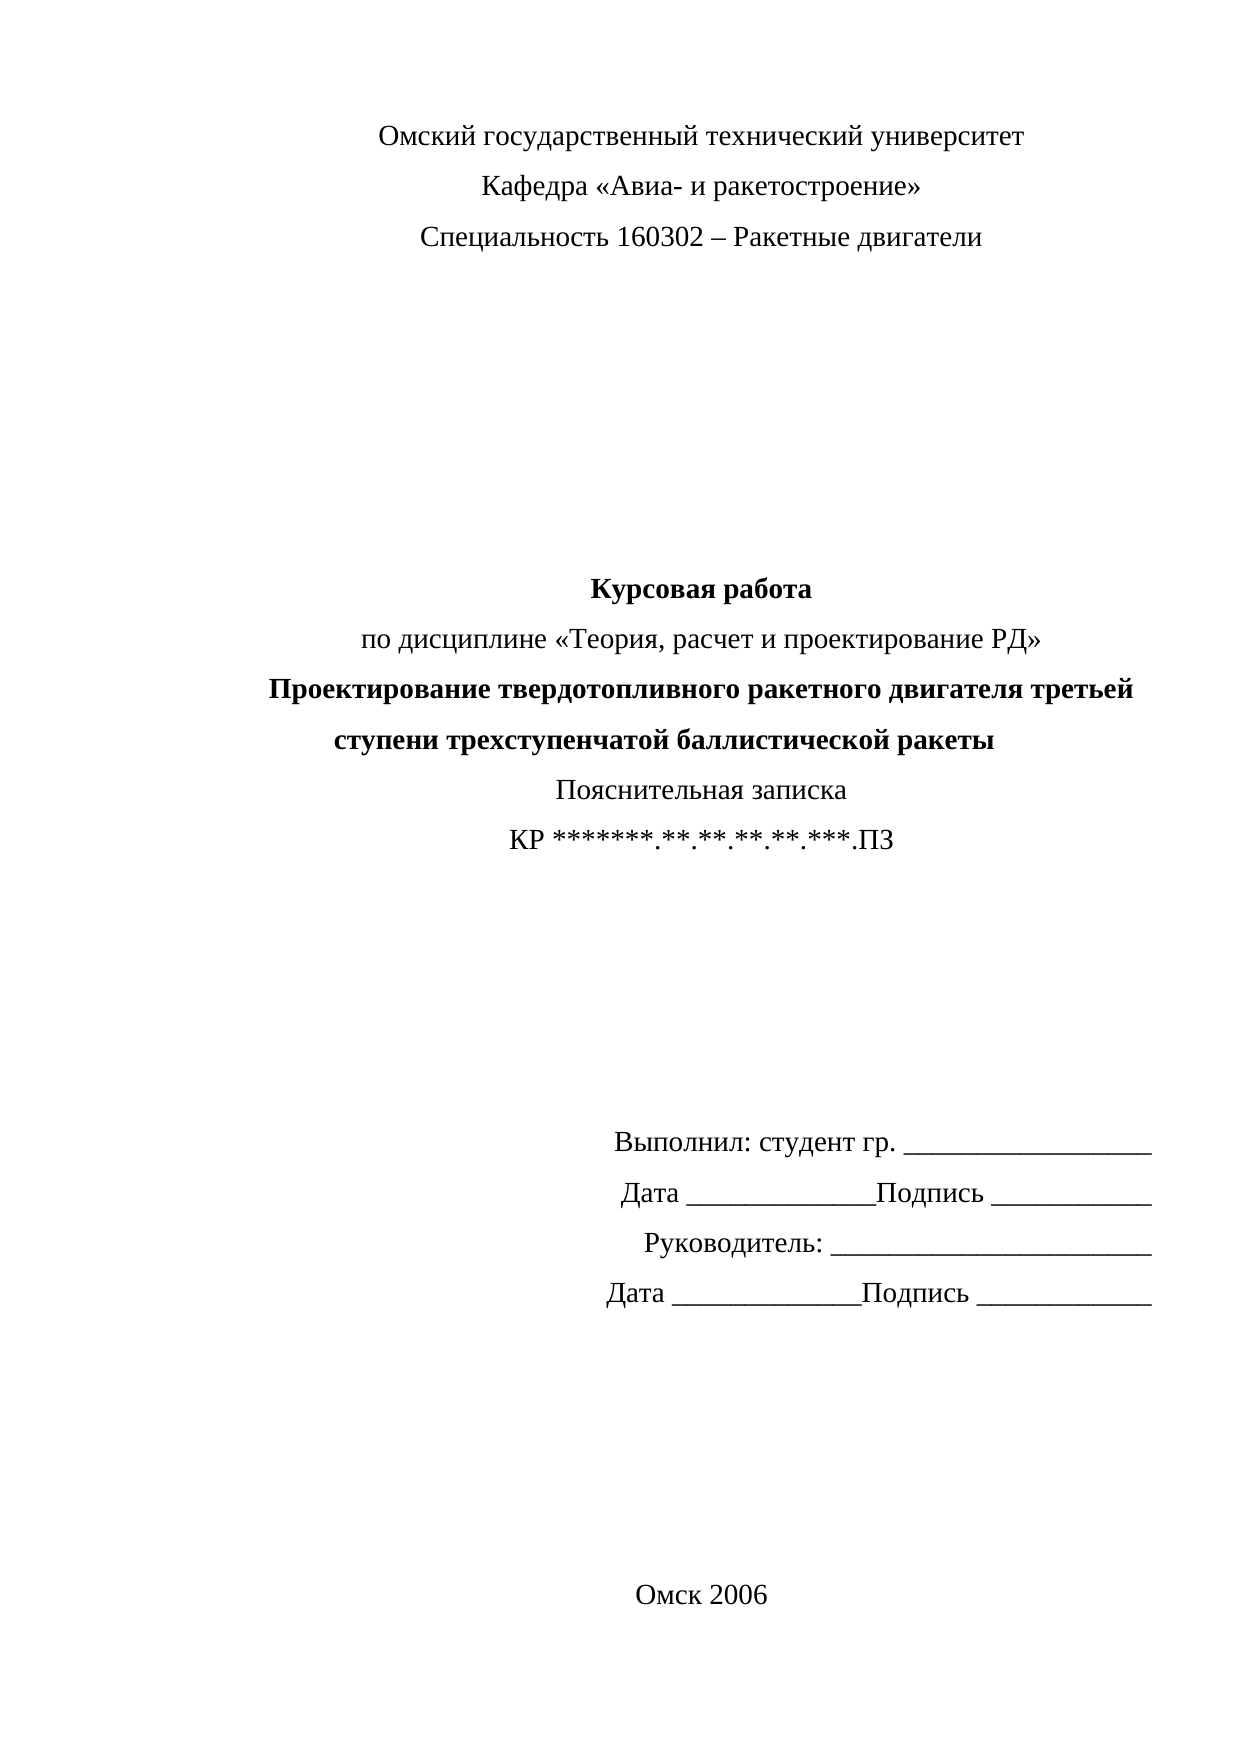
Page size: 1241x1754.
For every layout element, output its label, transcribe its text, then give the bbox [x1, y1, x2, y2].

text Дата _____________Подпись ____________ [177, 1275, 1152, 1309]
text Дата _____________Подпись ___________ [177, 1175, 1152, 1208]
text Кафедра «Авиа- и ракетостроение» [177, 168, 1152, 202]
text КР *******.**.**.**.**.***.ПЗ [177, 822, 1152, 856]
text Курсовая работа [177, 571, 1152, 604]
text Выполнил: студент гр. _________________ [177, 1124, 1152, 1158]
text Пояснительная записка [177, 772, 1152, 806]
text Руководитель: ______________________ [177, 1225, 1152, 1258]
text Омск 2006 [177, 1577, 1152, 1611]
text по дисциплине «Теория, расчет и проектирование РД» [177, 621, 1152, 655]
text Омский государственный технический университет [177, 118, 1152, 152]
text Специальность 160302 – Ракетные двигатели [177, 219, 1152, 252]
text Проектирование твердотопливного ракетного двигателя третьей ступени трехступенчатой баллистической ракеты [177, 672, 1152, 755]
